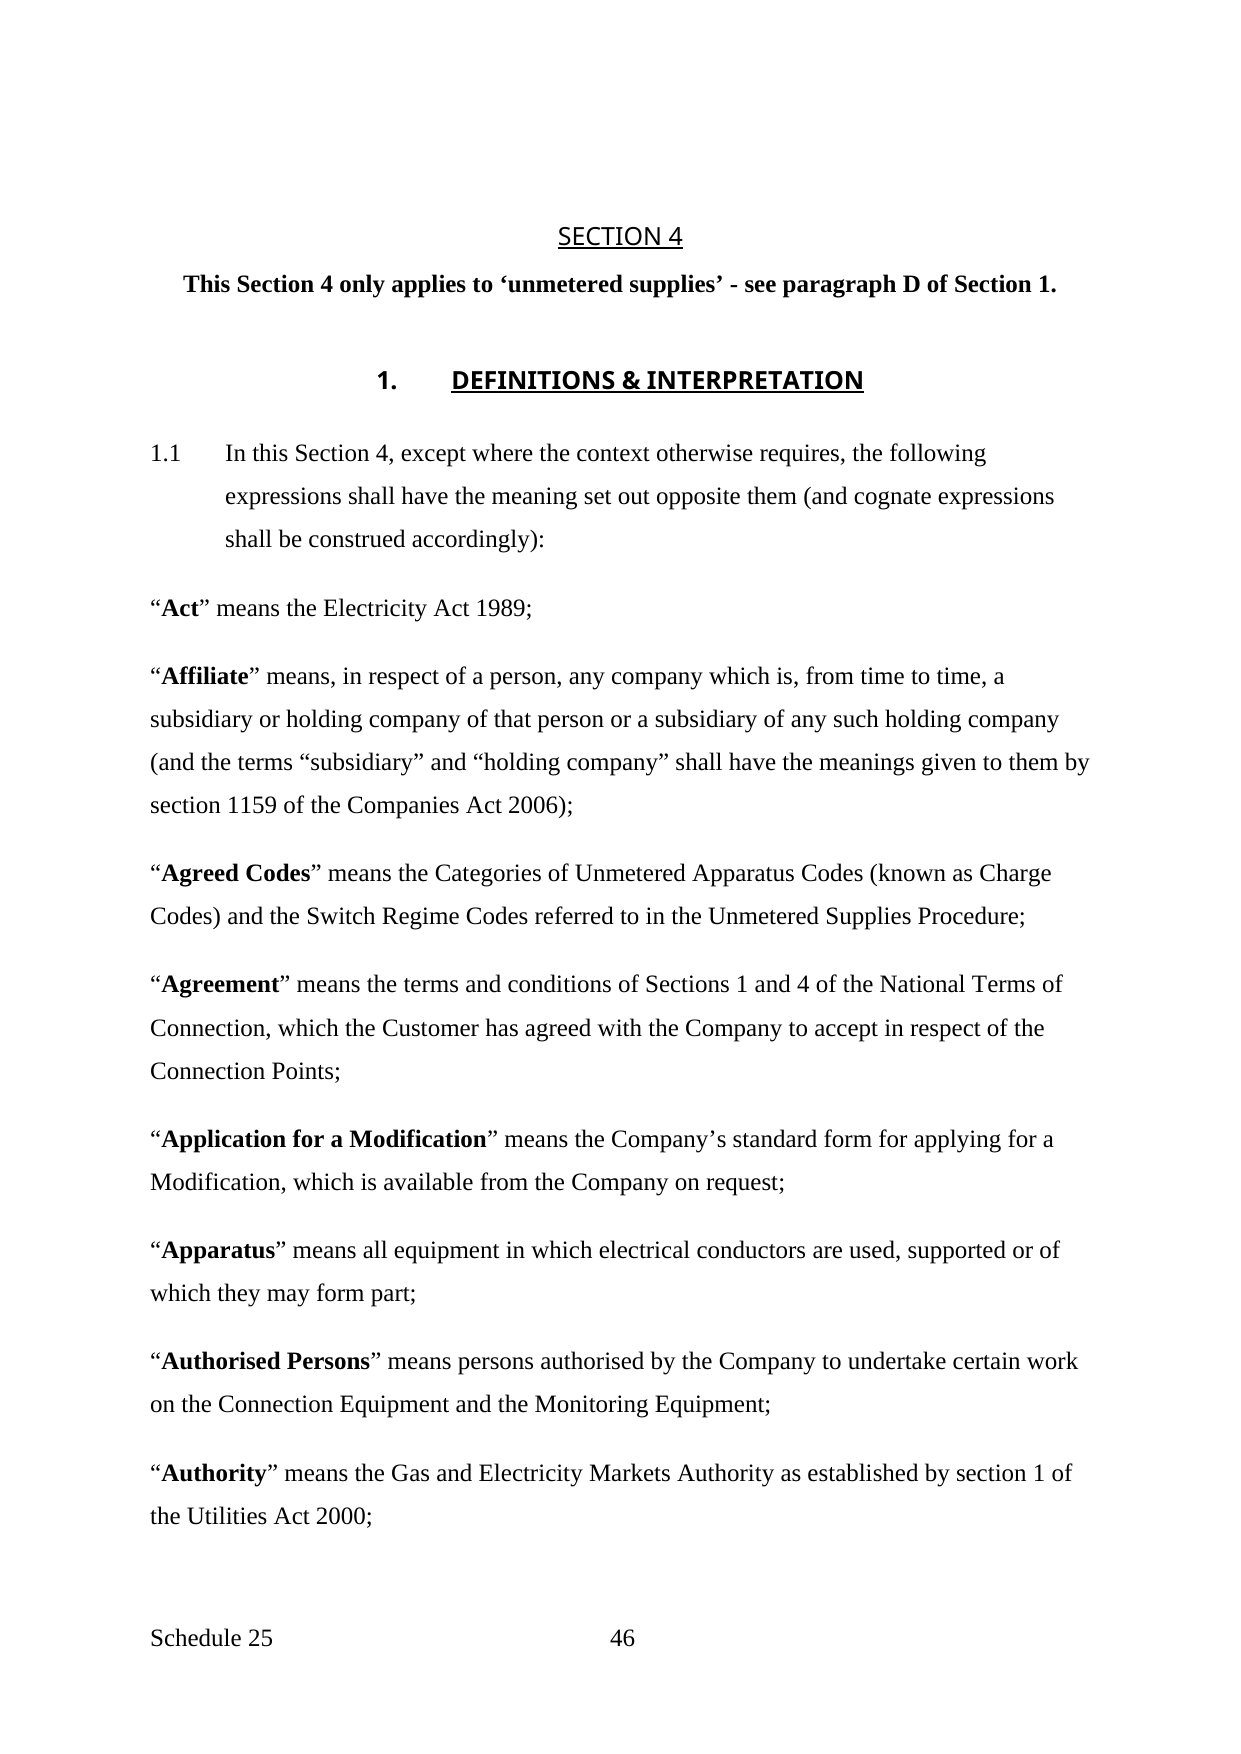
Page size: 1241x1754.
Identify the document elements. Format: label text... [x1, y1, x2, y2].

text “Agreement” means the terms and conditions of Sections 1 and 4 of the National Terms of Connection, which the Customer has agreed with the Company to accept in respect of the Connection Points; [150, 969, 1090, 1084]
text “Affiliate” means, in respect of a person, any company which is, from time to time, a subsidiary or holding company of that person or a subsidiary of any such holding company (and the terms “subsidiary” and “holding company” shall have the meanings given to them by section 1159 of the Companies Act 2006); [150, 661, 1090, 819]
text “Application for a Modification” means the Company’s standard form for applying for a Modification, which is available from the Company on request; [150, 1124, 1090, 1196]
text “Authorised Persons” means persons authorised by the Company to undertake certain work on the Connection Equipment and the Monitoring Equipment; [150, 1346, 1090, 1418]
subtitle SECTION 4 [150, 218, 1090, 252]
text “Agreed Codes” means the Categories of Unmetered Apparatus Codes (known as Charge Codes) and the Switch Regime Codes referred to in the Unmetered Supplies Procedure; [150, 858, 1090, 930]
subtitle In this Section 4, except where the context otherwise requires, the following expressions shall have the meaning set out opposite them (and cognate expressions shall be construed accordingly): [150, 438, 1090, 553]
subtitle DEFINITIONS & INTERPRETATION [150, 362, 1090, 396]
text This Section 4 only applies to ‘unmetered supplies’ - see paragraph D of Section 1. [150, 269, 1090, 298]
text “Authority” means the Gas and Electricity Markets Authority as established by section 1 of the Utilities Act 2000; [150, 1458, 1090, 1529]
text “Act” means the Electricity Act 1989; [150, 593, 1090, 621]
text “Apparatus” means all equipment in which electrical conductors are used, supported or of which they may form part; [150, 1235, 1090, 1307]
